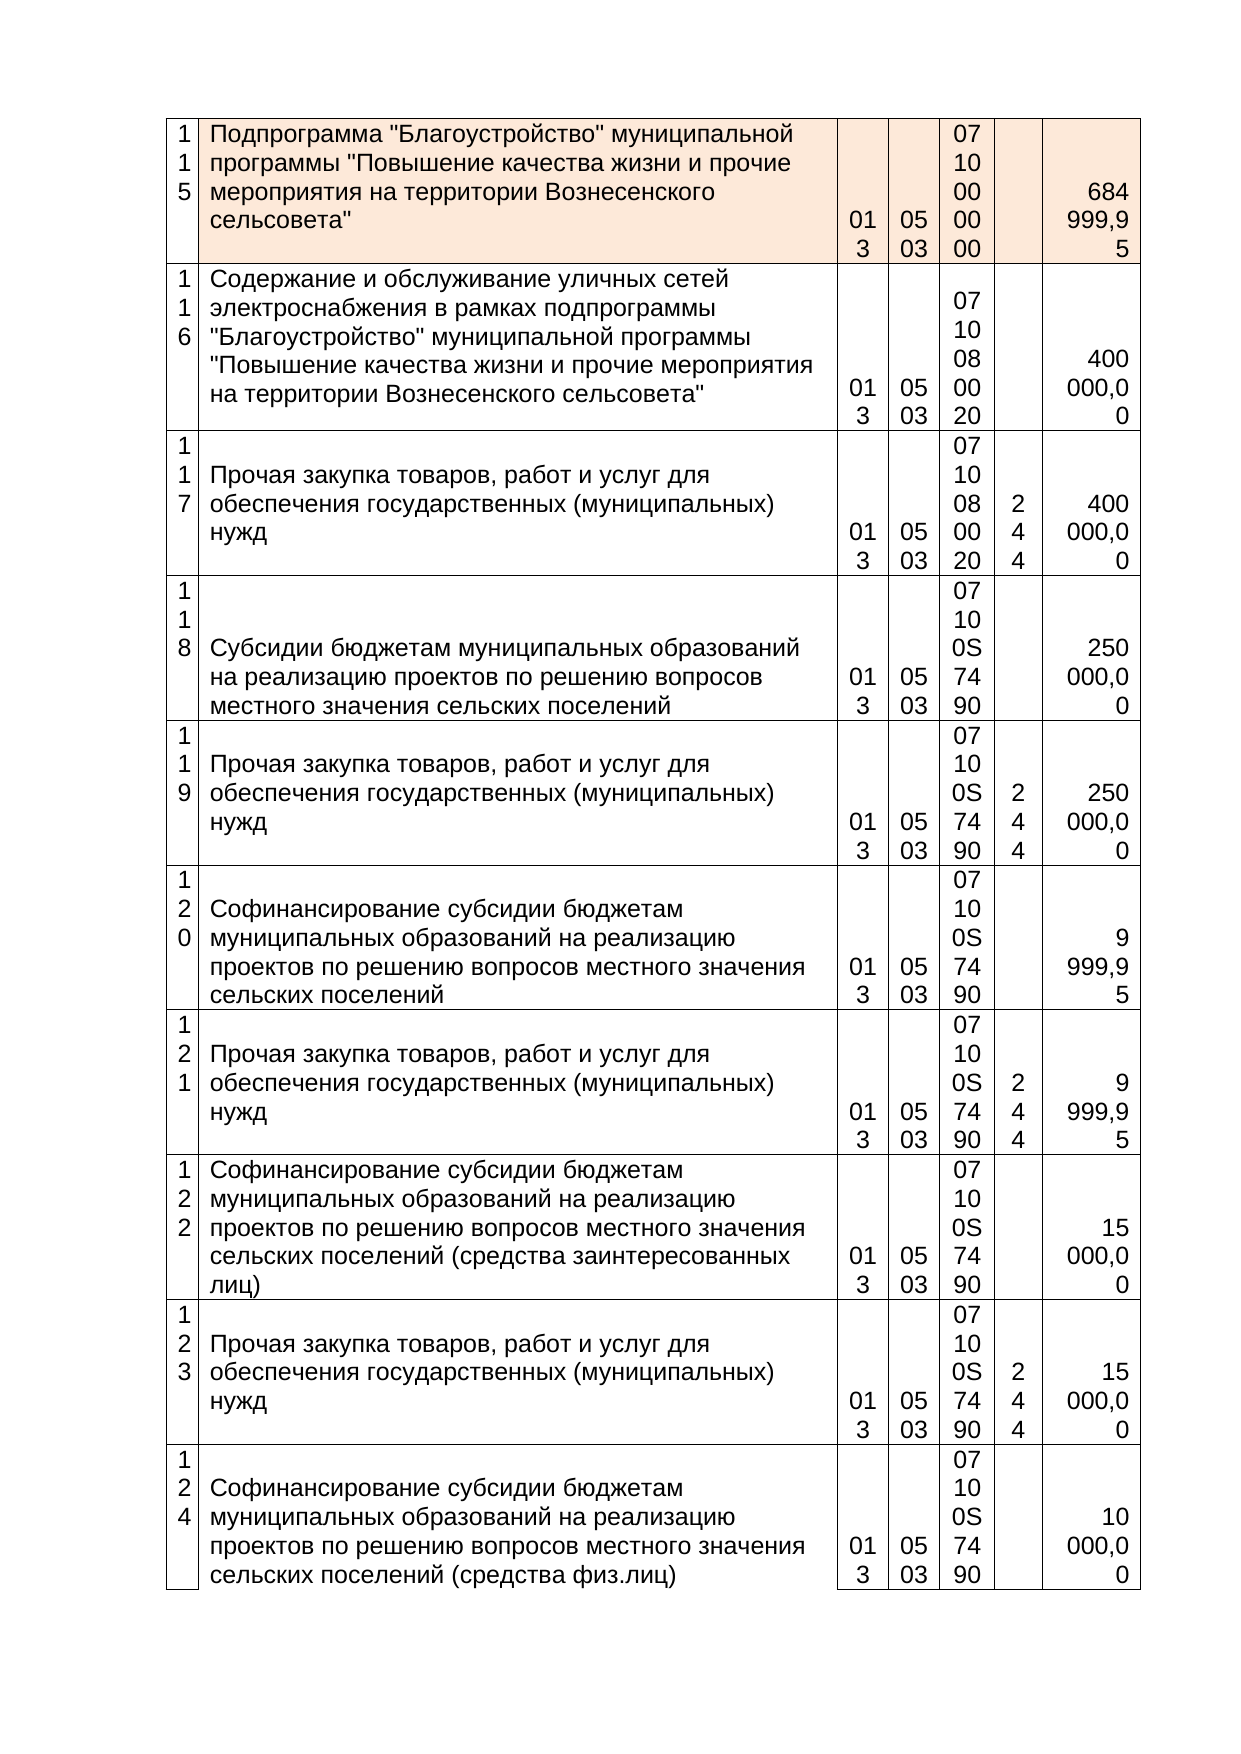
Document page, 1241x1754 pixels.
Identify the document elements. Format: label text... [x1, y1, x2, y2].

table_cell 119 [167, 721, 198, 864]
table_cell Подпрограмма "Благоустройство" муниципальной программы "Повышение качества жизни и прочие мероприятия на территории Вознесенского сельсовета" [199, 119, 837, 263]
table_cell 400 000,00 [1043, 264, 1140, 430]
table_cell 07100S7490 [940, 866, 994, 1009]
table_cell Содержание и обслуживание уличных сетей электроснабжения в рамках подпрограммы "Благоустройство" муниципальной программы "Повышение качества жизни и прочие мероприятия на территории Вознесенского сельсовета" [199, 264, 837, 430]
table_cell 0503 [889, 1445, 939, 1588]
table_cell 07100S7490 [940, 1300, 994, 1444]
table_cell Прочая закупка товаров, работ и услуг для обеспечения государственных (муниципальных) нужд [199, 431, 837, 575]
table_cell 116 [167, 264, 198, 430]
table_cell [995, 264, 1042, 430]
table_cell 123 [167, 1300, 198, 1444]
table_cell 013 [838, 119, 888, 263]
table_cell 013 [838, 1010, 888, 1154]
table_cell 0503 [889, 431, 939, 575]
table_cell 244 [995, 1010, 1042, 1154]
table_cell 0503 [889, 721, 939, 864]
table_cell Прочая закупка товаров, работ и услуг для обеспечения государственных (муниципальных) нужд [199, 721, 837, 864]
table_cell 013 [838, 431, 888, 575]
table_cell 0503 [889, 576, 939, 720]
table_cell Софинансирование субсидии бюджетам муниципальных образований на реализацию проектов по решению вопросов местного значения сельских поселений [199, 866, 837, 1009]
table_cell 117 [167, 431, 198, 575]
table_cell 684 999,95 [1043, 119, 1140, 263]
table_cell Прочая закупка товаров, работ и услуг для обеспечения государственных (муниципальных) нужд [199, 1010, 837, 1154]
table_cell [995, 866, 1042, 1009]
table_cell Софинансирование субсидии бюджетам муниципальных образований на реализацию проектов по решению вопросов местного значения сельских поселений (средства физ.лиц) [199, 1445, 837, 1588]
table_cell 10 000,00 [1043, 1445, 1140, 1588]
table_cell 244 [995, 1300, 1042, 1444]
table_cell 07100S7490 [940, 576, 994, 720]
table_cell 118 [167, 576, 198, 720]
table_cell 013 [838, 264, 888, 430]
table_cell 0503 [889, 866, 939, 1009]
table_cell 0503 [889, 1010, 939, 1154]
table_cell 400 000,00 [1043, 431, 1140, 575]
table_cell [995, 1445, 1042, 1588]
table_cell Субсидии бюджетам муниципальных образований на реализацию проектов по решению вопросов местного значения сельских поселений [199, 576, 837, 720]
table_cell Прочая закупка товаров, работ и услуг для обеспечения государственных (муниципальных) нужд [199, 1300, 837, 1444]
table_cell 244 [995, 721, 1042, 864]
table_cell 9 999,95 [1043, 866, 1140, 1009]
table_cell 07100S7490 [940, 1445, 994, 1588]
table_cell 07100S7490 [940, 1010, 994, 1154]
table_cell 013 [838, 1445, 888, 1588]
table_cell Софинансирование субсидии бюджетам муниципальных образований на реализацию проектов по решению вопросов местного значения сельских поселений (средства заинтересованных лиц) [199, 1155, 837, 1299]
table_cell [995, 119, 1042, 263]
table_cell 121 [167, 1010, 198, 1154]
table_cell 013 [838, 1300, 888, 1444]
table_cell 0710080020 [940, 431, 994, 575]
table_cell 07100S7490 [940, 1155, 994, 1299]
table_cell 115 [167, 119, 198, 263]
table_cell 07100S7490 [940, 721, 994, 864]
table_cell 0503 [889, 264, 939, 430]
table_cell 15 000,00 [1043, 1300, 1140, 1444]
table_cell 0710000000 [940, 119, 994, 263]
table_cell 0503 [889, 1155, 939, 1299]
table_cell 0710080020 [940, 264, 994, 430]
table_cell 250 000,00 [1043, 576, 1140, 720]
table_cell 013 [838, 1155, 888, 1299]
table_cell 013 [838, 721, 888, 864]
table_cell [995, 576, 1042, 720]
table_cell 244 [995, 431, 1042, 575]
table_cell 013 [838, 576, 888, 720]
table_cell 0503 [889, 119, 939, 263]
table_cell 013 [838, 866, 888, 1009]
table_cell 9 999,95 [1043, 1010, 1140, 1154]
table_cell [995, 1155, 1042, 1299]
table_cell 124 [167, 1445, 198, 1588]
table_cell 120 [167, 866, 198, 1009]
table_cell 0503 [889, 1300, 939, 1444]
table_cell 15 000,00 [1043, 1155, 1140, 1299]
table_cell 250 000,00 [1043, 721, 1140, 864]
table_cell 122 [167, 1155, 198, 1299]
